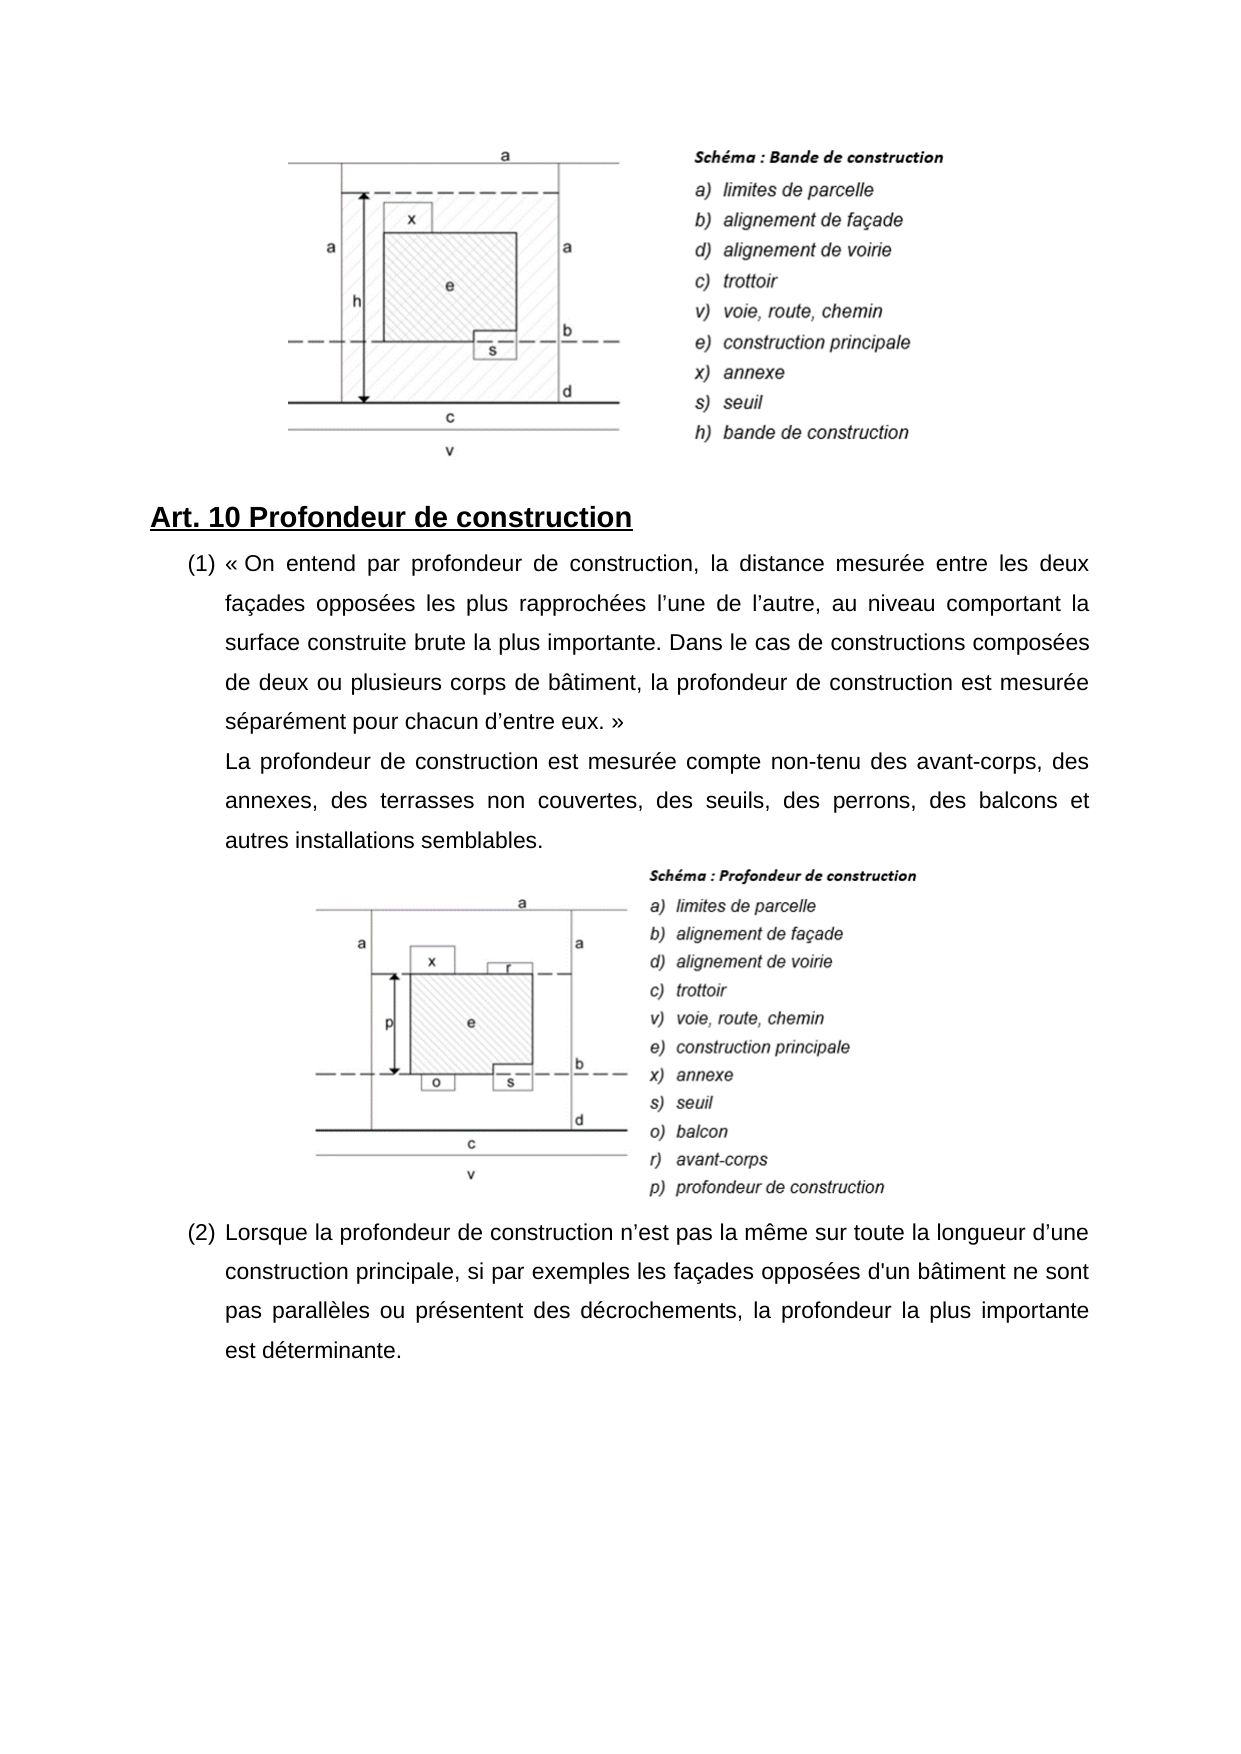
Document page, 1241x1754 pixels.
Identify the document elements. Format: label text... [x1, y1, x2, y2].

subtitle Art. 10 Profondeur de construction [150, 500, 1090, 534]
list « On entend par profondeur de construction, la distance mesurée entre les deux façades opposées les plus rapprochées l’une de l’autre, au niveau comportant la surface construite brute la plus importante. Dans le cas de constructions composées de deux ou plusieurs corps de bâtiment, la profondeur de construction est mesurée séparément pour chacun d’entre eux. » [187, 550, 1090, 735]
picture [312, 866, 929, 1206]
list Lorsque la profondeur de construction n’est pas la même sur toute la longueur d’une construction principale, si par exemples les façades opposées d'un bâtiment ne sont pas parallèles ou présentent des décrochements, la profondeur la plus importante est déterminante. [187, 1218, 1090, 1363]
list La profondeur de construction est mesurée compte non-tenu des avant-corps, des annexes, des terrasses non couvertes, des seuils, des perrons, des balcons et autres installations semblables. [225, 748, 1090, 853]
picture [288, 150, 953, 462]
